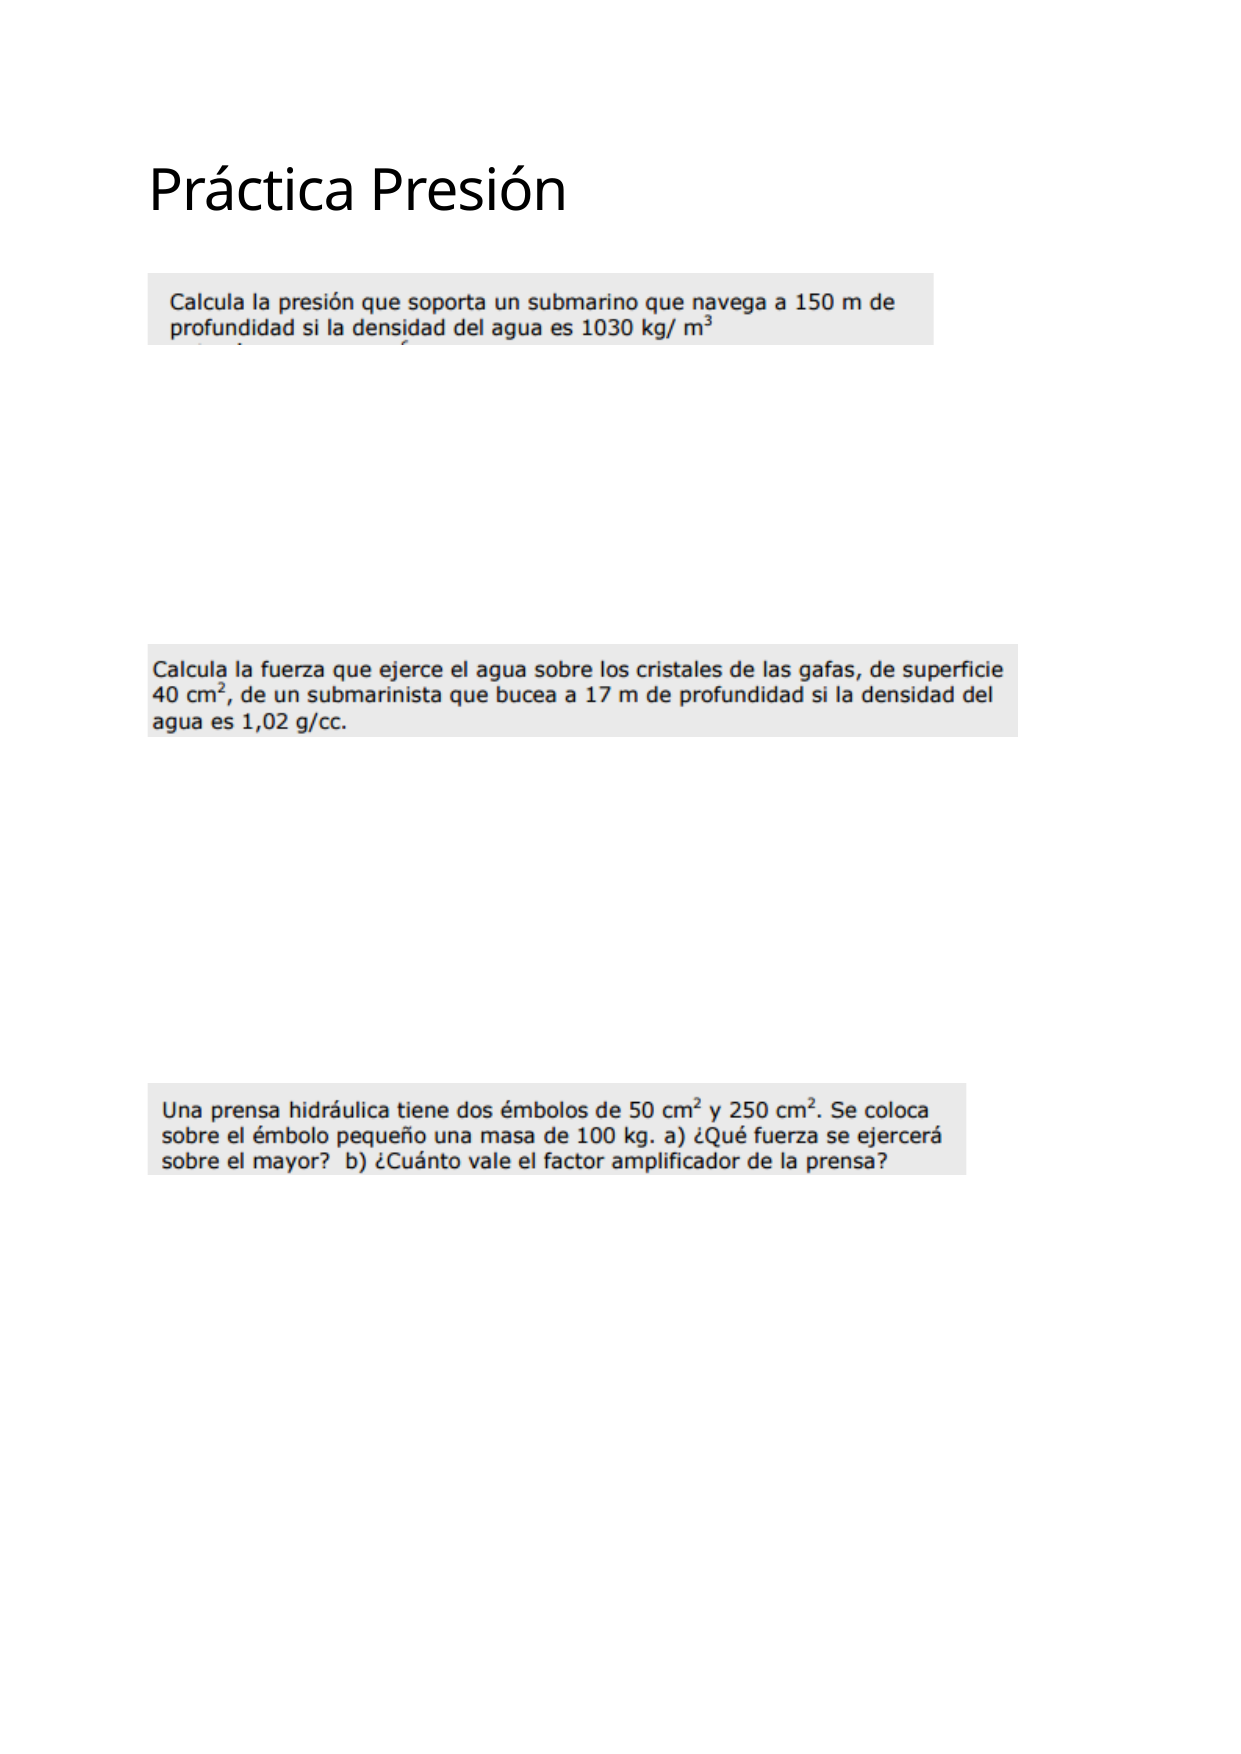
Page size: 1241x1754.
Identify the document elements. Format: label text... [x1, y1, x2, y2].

picture [147, 644, 1018, 737]
picture [147, 1083, 967, 1175]
title Práctica Presión [148, 148, 1093, 227]
picture [147, 273, 934, 345]
